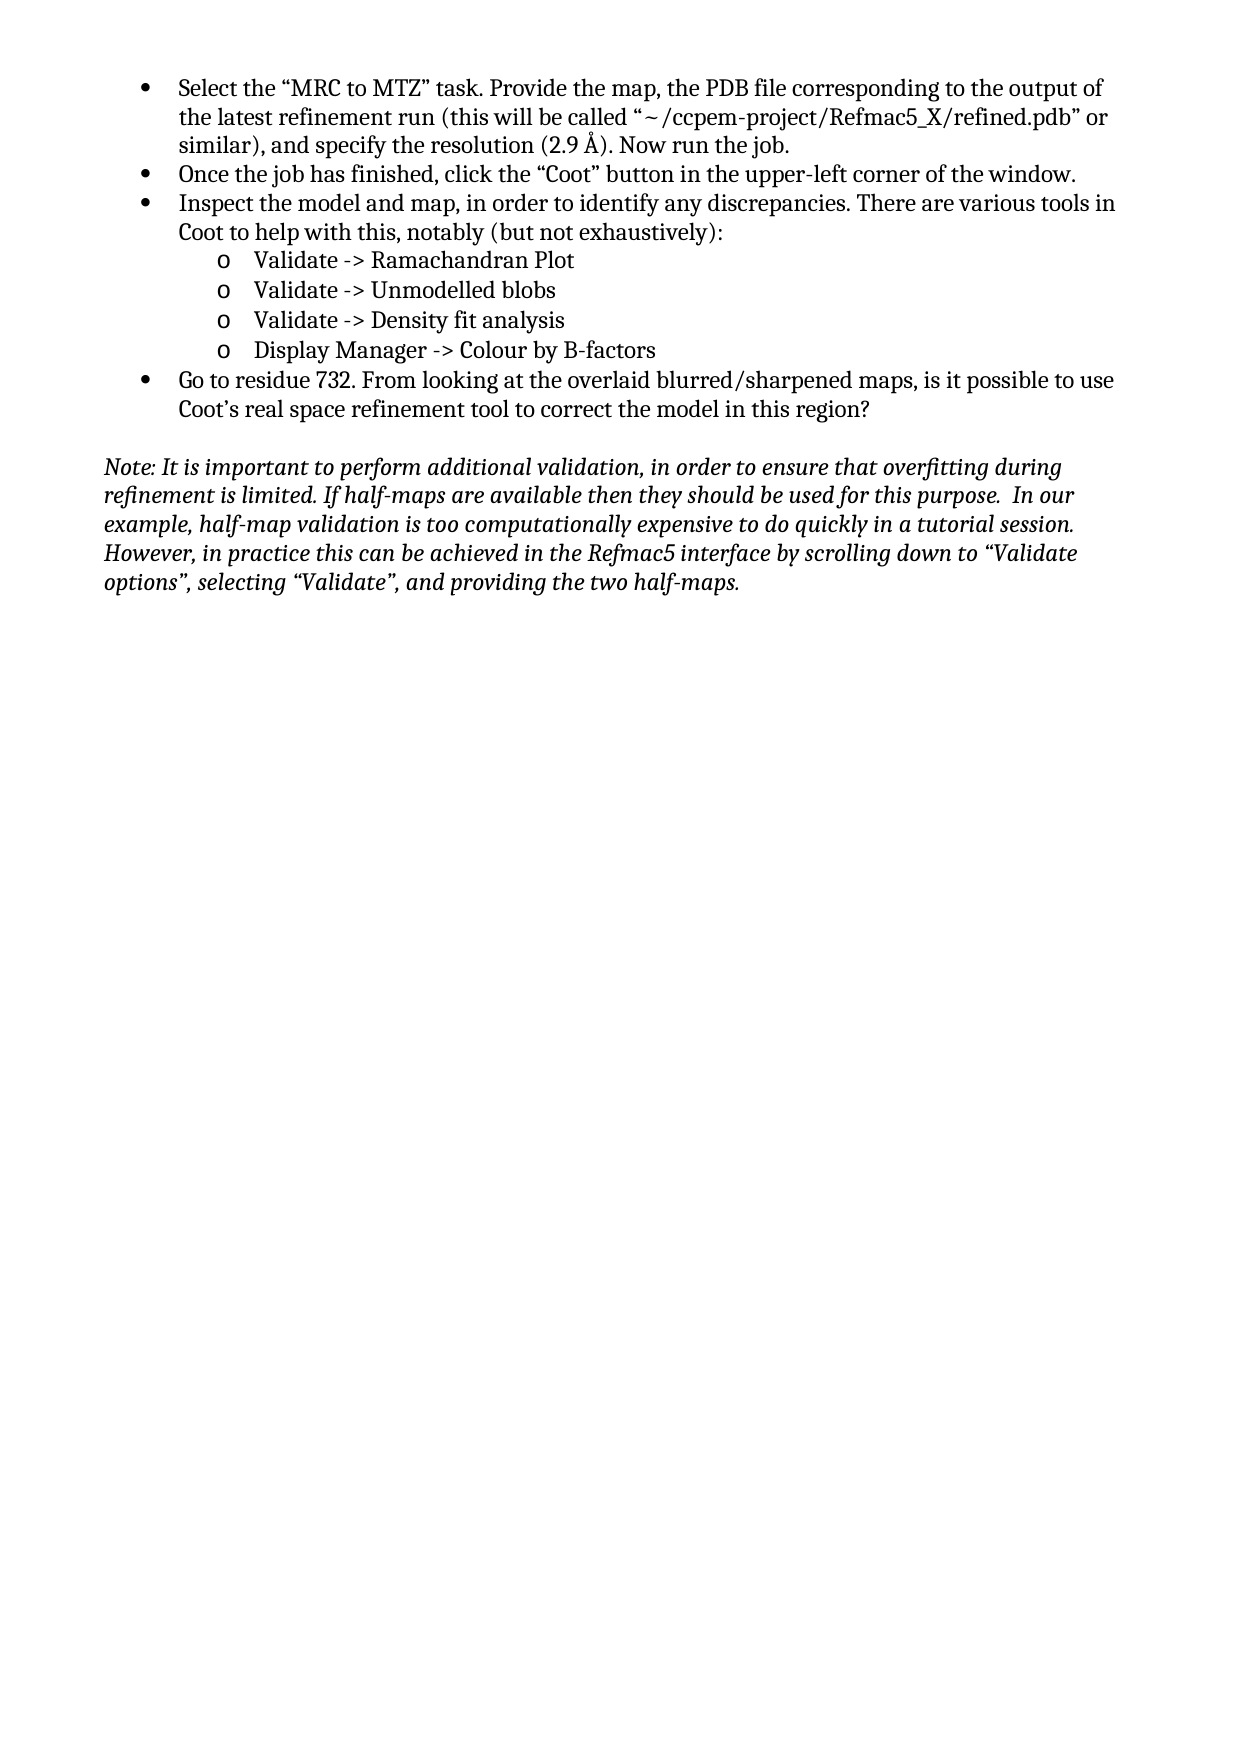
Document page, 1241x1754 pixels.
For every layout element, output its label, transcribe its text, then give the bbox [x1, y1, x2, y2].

list Inspect the model and map, in order to identify any discrepancies. There are various tools in Coot to help with this, notably (but not exhaustively): [141, 189, 1138, 246]
list Validate -> Density fit analysis [216, 306, 1138, 336]
list Validate -> Ramachandran Plot [216, 246, 1138, 276]
list Go to residue 732. From looking at the overlaid blurred/sharpened maps, is it possible to use Coot’s real space refinement tool to correct the model in this region? [141, 366, 1138, 424]
list Display Manager -> Colour by B-factors [216, 336, 1138, 366]
list Once the job has finished, click the “Coot” button in the upper-left corner of the window. [141, 160, 1138, 189]
text Note: It is important to perform additional validation, in order to ensure that overfitting during refinement is limited. If half-maps are available then they should be used for this purpose. In our example, half-map validation is too computationally expensive to do quickly in a tutorial session. However, in practice this can be achieved in the Refmac5 interface by scrolling down to “Validate options”, selecting “Validate”, and providing the two half-maps. [103, 453, 1138, 596]
list Select the “MRC to MTZ” task. Provide the map, the PDB file corresponding to the output of the latest refinement run (this will be called “~/ccpem-project/Refmac5_X/refined.pdb” or similar), and specify the resolution (2.9 Å). Now run the job. [141, 74, 1138, 160]
list Validate -> Unmodelled blobs [216, 276, 1138, 306]
